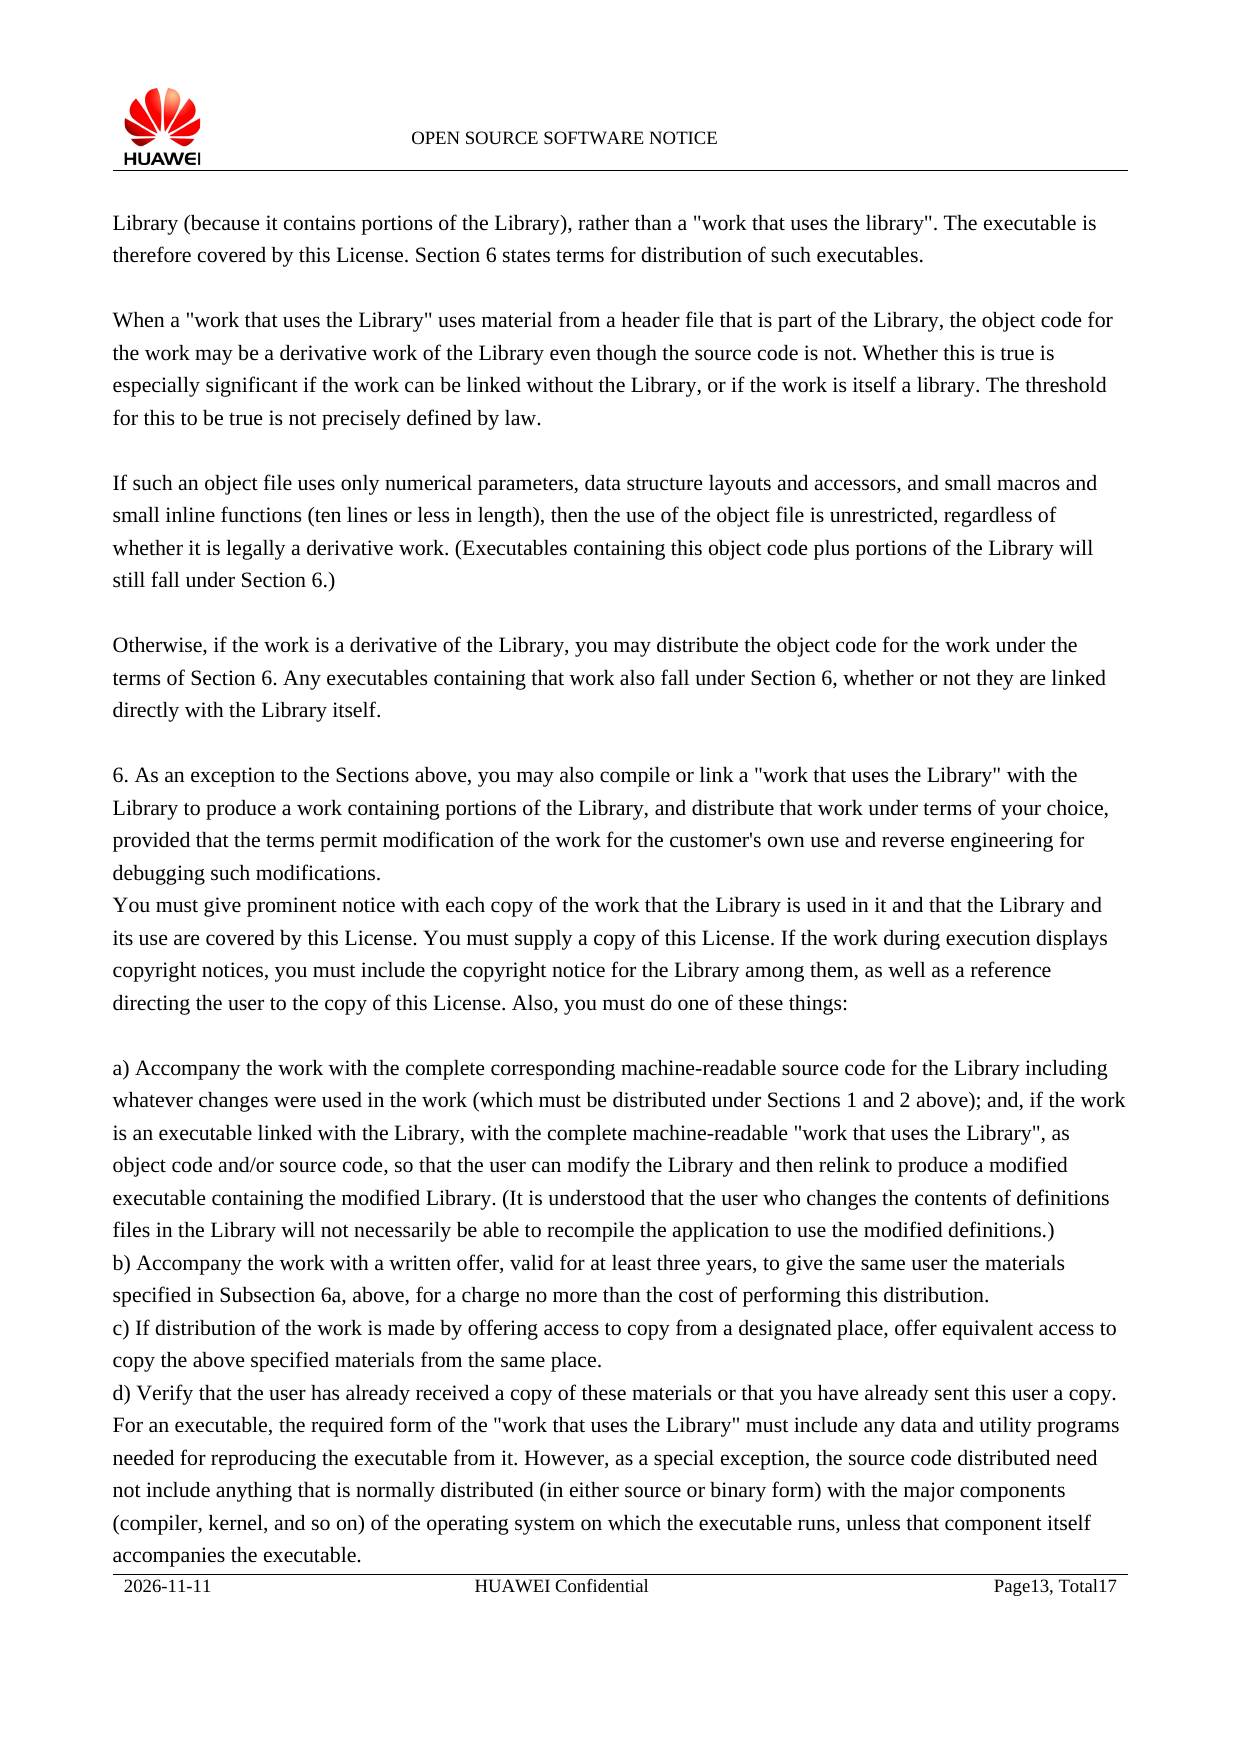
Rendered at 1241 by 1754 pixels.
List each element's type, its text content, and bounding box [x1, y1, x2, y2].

picture [124, 88, 201, 165]
